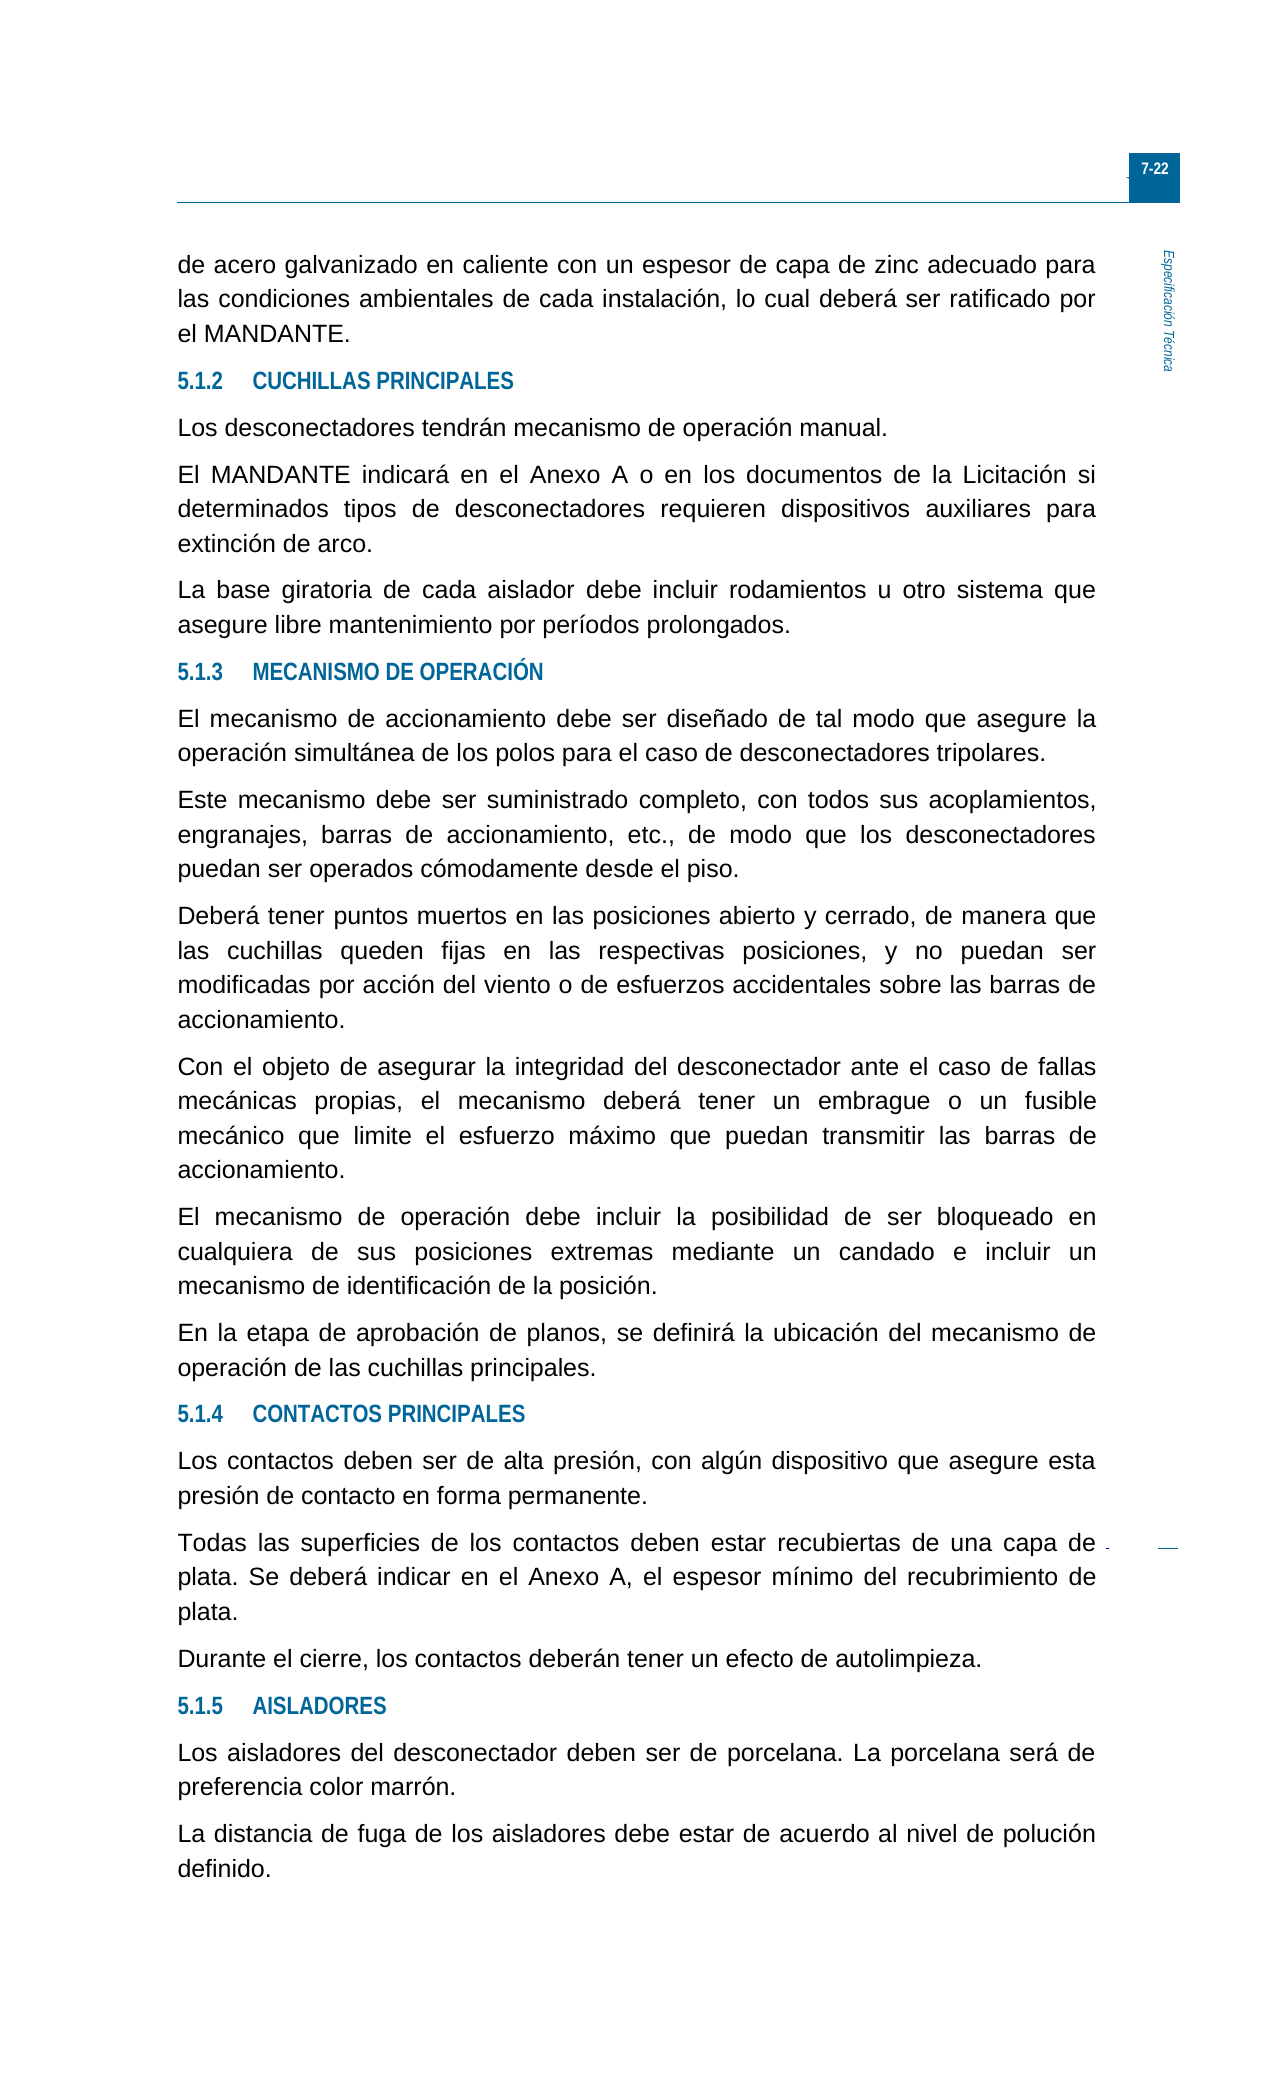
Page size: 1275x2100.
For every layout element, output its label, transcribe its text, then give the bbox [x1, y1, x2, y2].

subtitle AISLADORES [177, 1691, 1098, 1719]
text El mecanismo de accionamiento debe ser diseñado de tal modo que asegure la operación simultánea de los polos para el caso de desconectadores tripolares. [177, 704, 1098, 767]
text La base giratoria de cada aislador debe incluir rodamientos u otro sistema que asegure libre mantenimiento por períodos prolongados. [177, 576, 1098, 639]
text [177, 250, 1098, 347]
text Deberá tener puntos muertos en las posiciones abierto y cerrado, de manera que las cuchillas queden fijas en las respectivas posiciones, y no puedan ser modificadas por acción del viento o de esfuerzos accidentales sobre las barras de accionamiento. [177, 901, 1098, 1033]
subtitle CONTACTOS PRINCIPALES [177, 1399, 1098, 1428]
text Durante el cierre, los contactos deberán tener un efecto de autolimpieza. [177, 1644, 1098, 1672]
text Con el objeto de asegurar la integridad del desconectador ante el caso de fallas mecánicas propias, el mecanismo deberá tener un embrague o un fusible mecánico que limite el esfuerzo máximo que puedan transmitir las barras de accionamiento. [177, 1052, 1098, 1184]
subtitle MECANISMO DE OPERACIÓN [177, 657, 1098, 686]
text Este mecanismo debe ser suministrado completo, con todos sus acoplamientos, engranajes, barras de accionamiento, etc., de modo que los desconectadores puedan ser operados cómodamente desde el piso. [177, 785, 1098, 883]
text Los desconectadores tendrán mecanismo de operación manual. [177, 413, 1098, 441]
text Los aisladores del desconectador deben ser de porcelana. La porcelana será de preferencia color marrón. [177, 1738, 1098, 1801]
text La distancia de fuga de los aisladores debe estar de acuerdo al nivel de polución definido. [177, 1819, 1098, 1882]
text El MANDANTE indicará en el Anexo A o en los documentos de la Licitación si determinados tipos de desconectadores requieren dispositivos auxiliares para extinción de arco. [177, 459, 1098, 557]
text Los contactos deben ser de alta presión, con algún dispositivo que asegure esta presión de contacto en forma permanente. [177, 1446, 1098, 1509]
subtitle CUCHILLAS PRINCIPALES [177, 366, 1098, 394]
text En la etapa de aprobación de planos, se definirá la ubicación del mecanismo de operación de las cuchillas principales. [177, 1318, 1098, 1381]
text El mecanismo de operación debe incluir la posibilidad de ser bloqueado en cualquiera de sus posiciones extremas mediante un candado e incluir un mecanismo de identificación de la posición. [177, 1202, 1098, 1300]
text Todas las superficies de los contactos deben estar recubiertas de una capa de plata. Se deberá indicar en el Anexo A, el espesor mínimo del recubrimiento de plata. [177, 1528, 1098, 1626]
